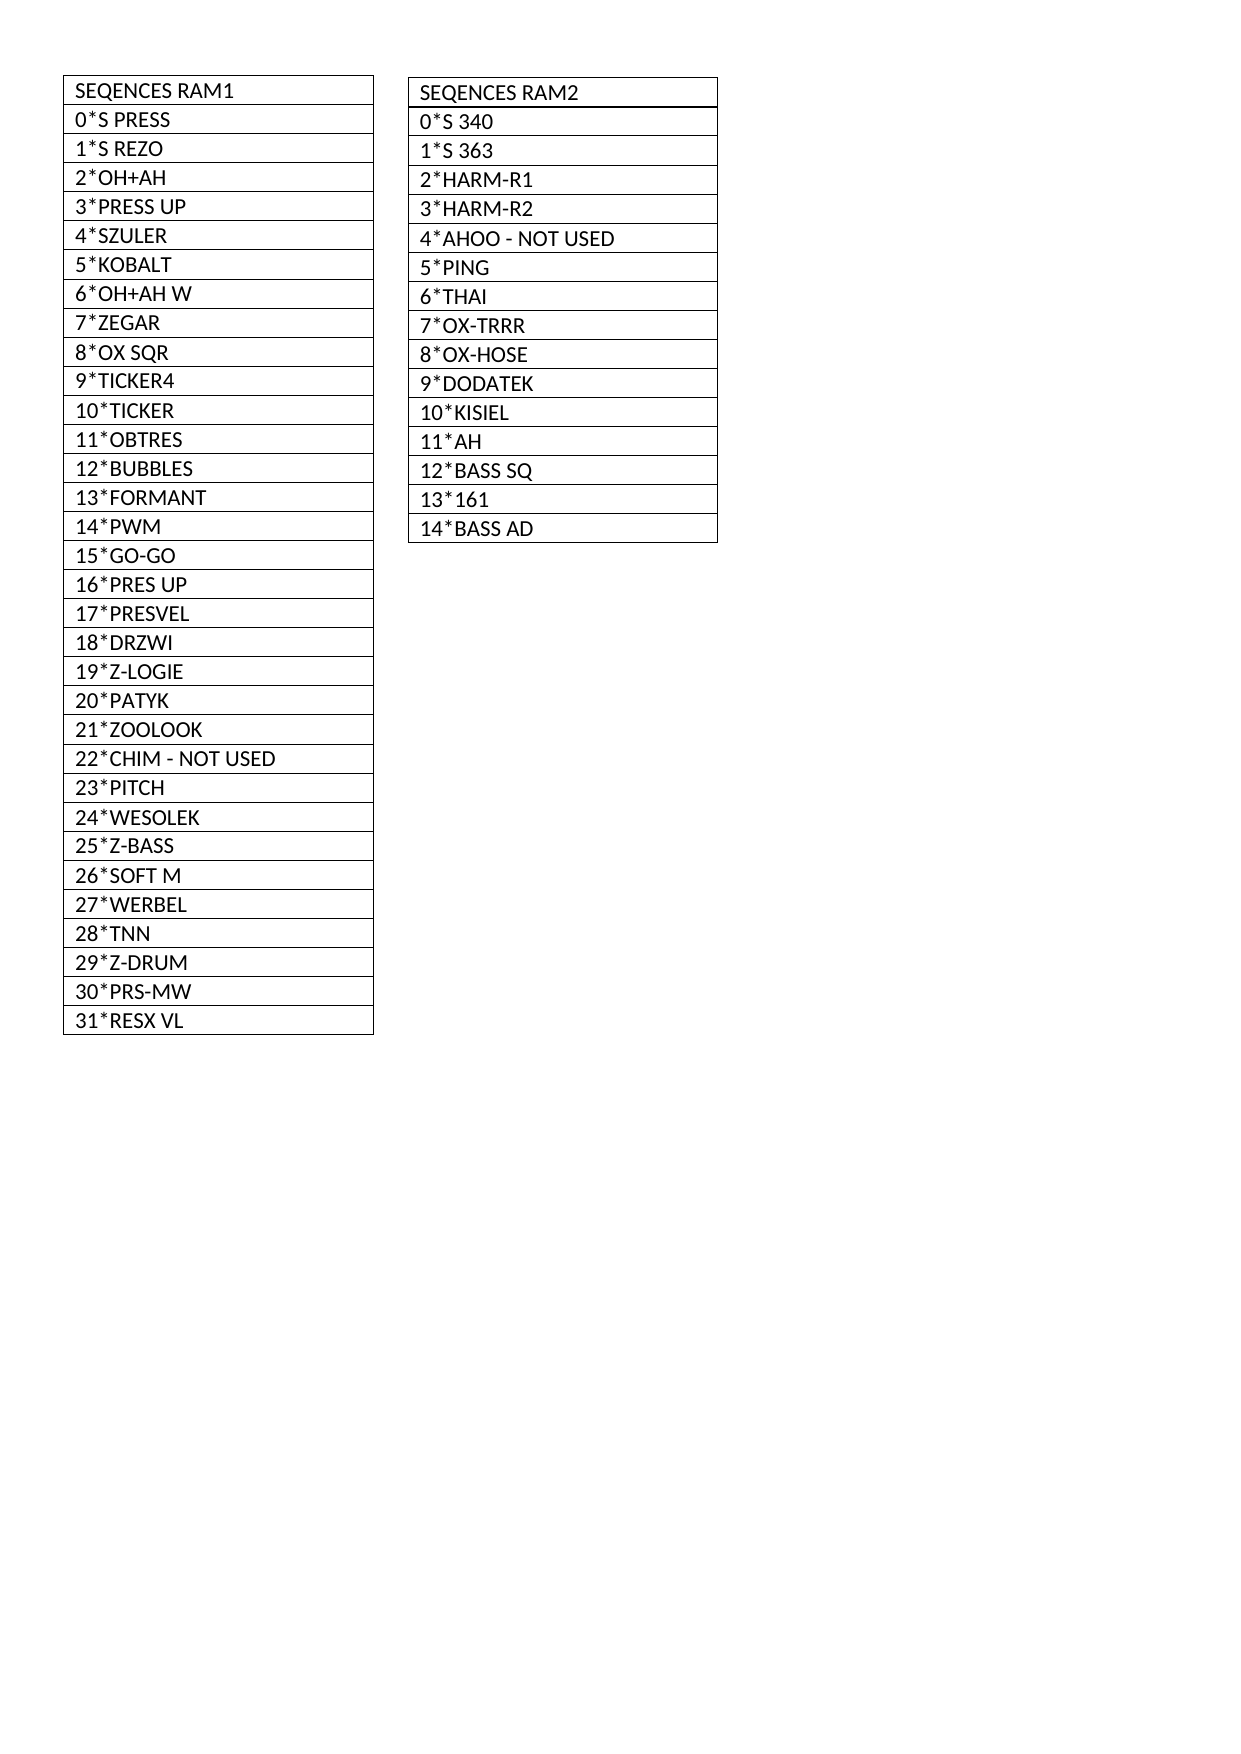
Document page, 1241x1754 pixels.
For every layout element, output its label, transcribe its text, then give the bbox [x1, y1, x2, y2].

table_cell 12*BUBBLES [64, 454, 373, 482]
table_cell 19*Z-LOGIE [64, 657, 373, 685]
table_cell 4*AHOO - NOT USED [409, 224, 717, 252]
table_cell 24*WESOLEK [64, 803, 373, 831]
table_cell 28*TNN [64, 919, 373, 947]
table_cell 17*PRESVEL [64, 599, 373, 627]
table_cell 7*OX-TRRR [409, 311, 717, 339]
table_cell 9*DODATEK [409, 369, 717, 397]
table_cell 16*PRES UP [64, 570, 373, 598]
table_cell 2*OH+AH [64, 163, 373, 191]
table_cell 14*BASS AD [409, 514, 717, 542]
table_cell 3*HARM-R2 [409, 195, 717, 223]
table_cell 13*FORMANT [64, 483, 373, 511]
table_cell 21*ZOOLOOK [64, 715, 373, 743]
table_cell 14*PWM [64, 512, 373, 540]
table_cell 23*PITCH [64, 774, 373, 802]
table_cell 10*TICKER [64, 396, 373, 424]
table_cell 11*AH [409, 427, 717, 455]
table_cell 5*KOBALT [64, 250, 373, 278]
table_cell 7*ZEGAR [64, 309, 373, 337]
table_cell 1*S REZO [64, 134, 373, 162]
table_cell 9*TICKER4 [64, 367, 373, 395]
table_cell 29*Z-DRUM [64, 948, 373, 976]
table_cell 12*BASS SQ [409, 456, 717, 484]
table_cell 10*KISIEL [409, 398, 717, 426]
table_cell 11*OBTRES [64, 425, 373, 453]
table_cell 2*HARM-R1 [409, 166, 717, 193]
table_cell 26*SOFT M [64, 861, 373, 889]
table_cell 13*161 [409, 485, 717, 513]
table_cell 3*PRESS UP [64, 192, 373, 220]
table_cell 30*PRS-MW [64, 977, 373, 1005]
table_cell 22*CHIM - NOT USED [64, 745, 373, 772]
table_cell 8*OX SQR [64, 338, 373, 366]
table_header SEQENCES RAM2 [409, 78, 717, 106]
table_cell 18*DRZWI [64, 628, 373, 656]
table_cell 1*S 363 [409, 136, 717, 164]
table_cell 0*S PRESS [64, 105, 373, 133]
table_cell 20*PATYK [64, 686, 373, 714]
table_header SEQENCES RAM1 [64, 76, 373, 104]
table_cell 0*S 340 [409, 108, 717, 135]
table_cell 31*RESX VL [64, 1006, 373, 1034]
table_cell 25*Z-BASS [64, 832, 373, 860]
table_cell 6*THAI [409, 282, 717, 310]
table_cell 15*GO-GO [64, 541, 373, 569]
table_cell 27*WERBEL [64, 890, 373, 918]
table_cell 4*SZULER [64, 221, 373, 249]
table_cell 8*OX-HOSE [409, 340, 717, 368]
table_cell 5*PING [409, 253, 717, 281]
table_cell 6*OH+AH W [64, 280, 373, 307]
